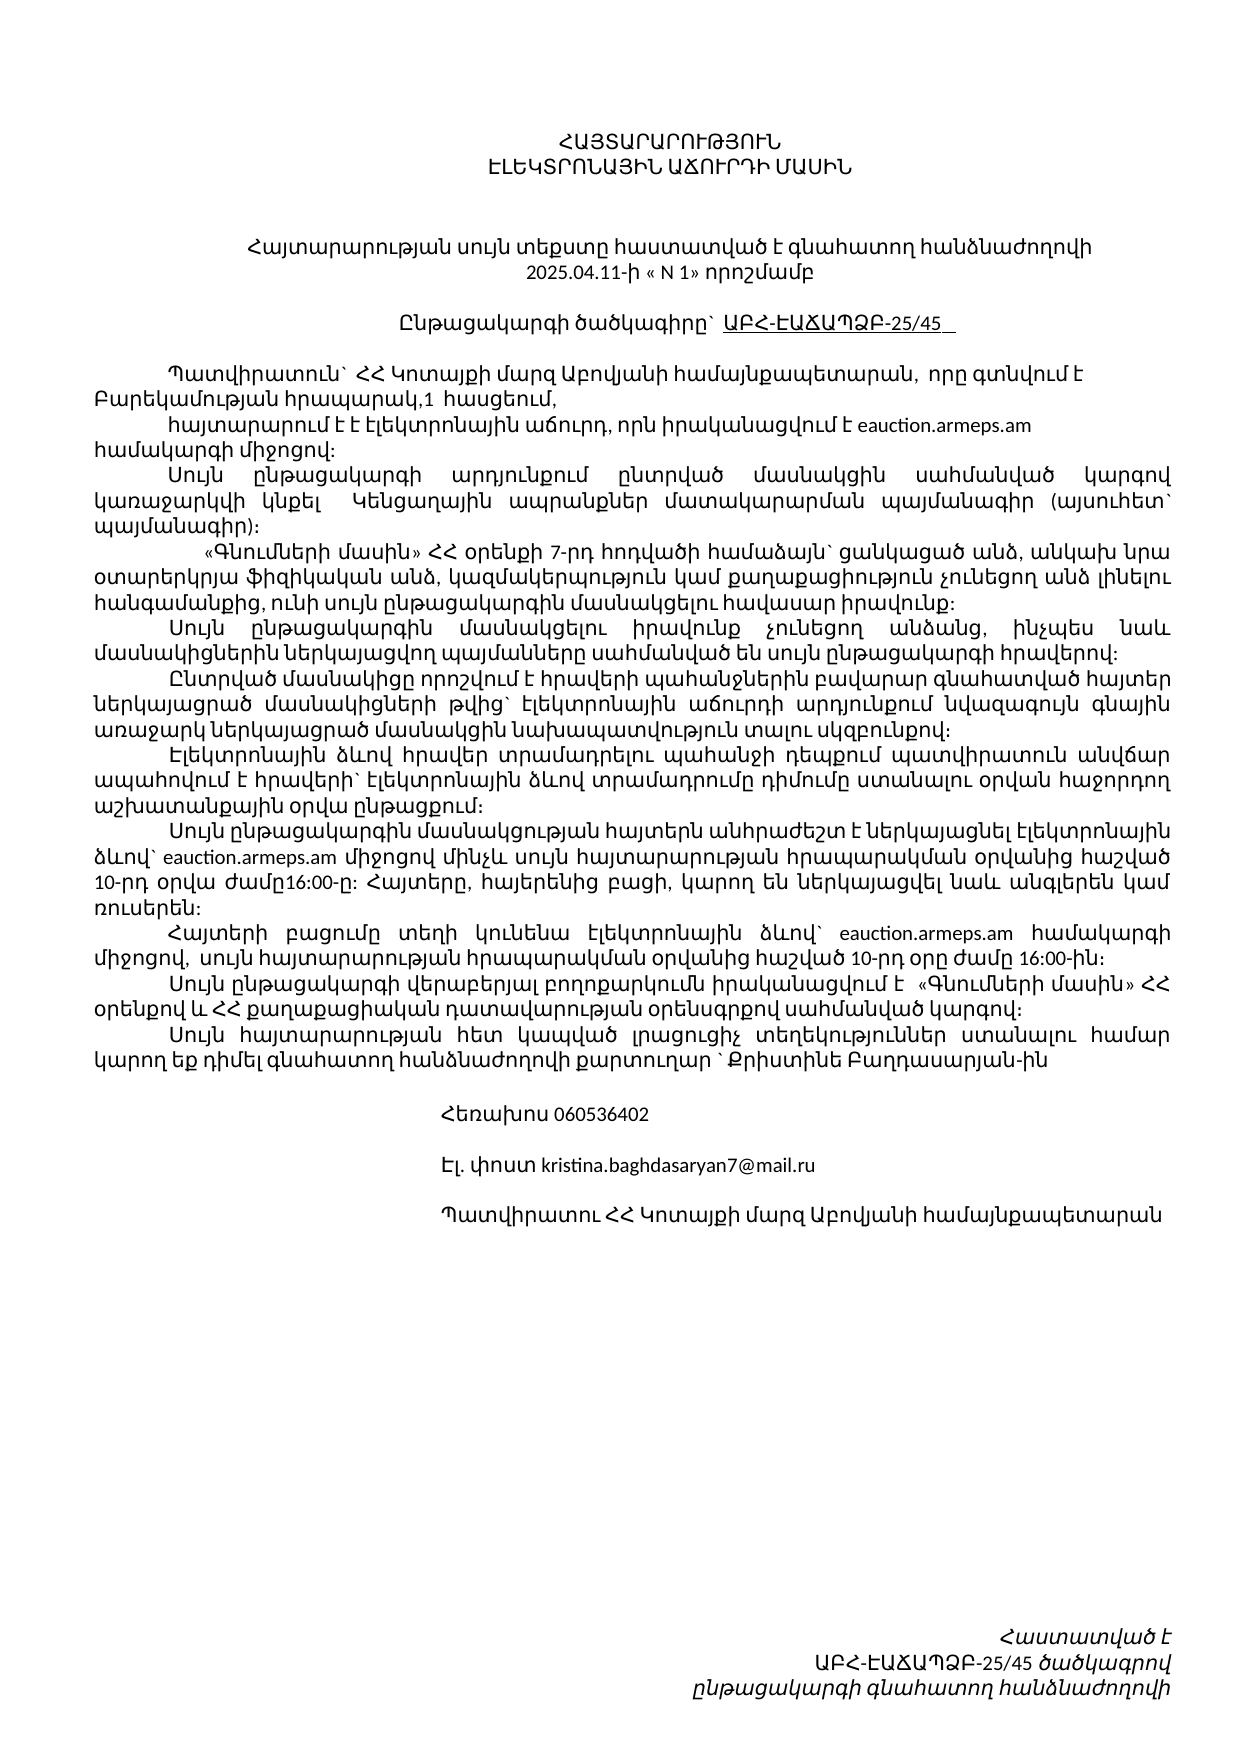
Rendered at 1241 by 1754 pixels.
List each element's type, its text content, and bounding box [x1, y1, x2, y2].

text Ընթացակարգի ծածկագիրը` ԱԲՀ-ԷԱՃԱՊՁԲ-25/45 [94, 310, 1171, 336]
text Պատվիրատու ՀՀ Կոտայքի մարզ Աբովյանի համայնքապետարան [94, 1203, 1171, 1228]
text Սույն ընթացակարգի արդյունքում ընտրված մասնակցին սահմանված կարգով կառաջարկվի կնքել Կենցաղային ապրանքներ մատակարարման պայմանագիր (այսուհետ` պայմանագիր)։ [94, 463, 1171, 539]
text «Գնումների մասին» ՀՀ օրենքի 7-րդ հոդվածի համաձայն` ցանկացած անձ, անկախ նրա օտարերկրյա ֆիզիկական անձ, կազմակերպություն կամ քաղաքացիություն չունեցող անձ լինելու հանգամանքից, ունի սույն ընթացակարգին մասնակցելու հավասար իրավունք: [94, 539, 1171, 615]
text Սույն ընթացակարգի վերաբերյալ բողոքարկումն իրականացվում է «Գնումների մասին» ՀՀ օրենքով և ՀՀ քաղաքացիական դատավարության օրենսգրքով սահմանված կարգով։ [94, 971, 1171, 1022]
text ԱԲՀ-ԷԱՃԱՊՁԲ-25/45 ծածկագրով [94, 1650, 1171, 1675]
text Հեռախոս 060536402 [94, 1101, 1171, 1126]
text Սույն ընթացակարգին մասնակցության հայտերն անհրաժեշտ է ներկայացնել էլեկտրոնային ձևով` eauction.armeps.am միջոցով մինչև սույն հայտարարության հրապարակման օրվանից հաշված 10-րդ օրվա ժամը16:00-ը: Հայտերը, հայերենից բացի, կարող են ներկայացվել նաև անգլերեն կամ ռուսերեն: [94, 818, 1171, 920]
text Ընտրված մասնակիցը որոշվում է հրավերի պահանջներին բավարար գնահատված հայտեր ներկայացրած մասնակիցների թվից` էլեկտրոնային աճուրդի արդյունքում նվազագույն գնային առաջարկ ներկայացրած մասնակցին նախապատվություն տալու սկզբունքով։ [94, 666, 1171, 742]
text 2025.04.11 -ի « N 1» որոշմամբ [94, 259, 1171, 285]
text Էլեկտրոնային ձևով հրավեր տրամադրելու պահանջի դեպքում պատվիրատուն անվճար ապահովում է հրավերի` էլեկտրոնային ձևով տրամադրումը դիմումը ստանալու օրվան հաջորդող աշխատանքային օրվա ընթացքում։ [94, 742, 1171, 818]
text ընթացակարգի գնահատող հանձնաժողովի [94, 1675, 1171, 1701]
text ԷԼԵԿՏՐՈՆԱՅԻՆ ԱՃՈՒՐԴԻ ՄԱՍԻՆ [94, 154, 1171, 180]
text հայտարարում է է էլեկտրոնային աճուրդ, որն իրականացվում է eauction.armeps.am համակարգի միջոցով: [94, 412, 1171, 463]
text Էլ. փոստ kristina.baghdasaryan7@mail.ru [94, 1152, 1171, 1177]
text Պատվիրատուն` ՀՀ Կոտայքի մարզ Աբովյանի համայնքապետարան, որը գտնվում է Բարեկամության հրապարակ,1 հասցեում, [94, 361, 1171, 412]
text Հայտարարության սույն տեքստը հաստատված է գնահատող հանձնաժողովի [94, 234, 1171, 259]
text Հաստատված է [94, 1624, 1171, 1650]
text ՀԱՅՏԱՐԱՐՈՒԹՅՈՒՆ [94, 129, 1171, 154]
text Սույն հայտարարության հետ կապված լրացուցիչ տեղեկություններ ստանալու համար կարող եք դիմել գնահատող հանձնաժողովի քարտուղար ` Քրիստինե Բաղդասարյան-ին [94, 1022, 1171, 1073]
text Հայտերի բացումը տեղի կունենա էլեկտրոնային ձևով` eauction.armeps.am համակարգի միջոցով, սույն հայտարարության հրապարակման օրվանից հաշված 10-րդ օրը ժամը 16:00-ին։ [94, 920, 1171, 971]
text Սույն ընթացակարգին մասնակցելու իրավունք չունեցող անձանց, ինչպես նաև մասնակիցներին ներկայացվող պայմանները սահմանված են սույն ընթացակարգի հրավերով: [94, 615, 1171, 666]
